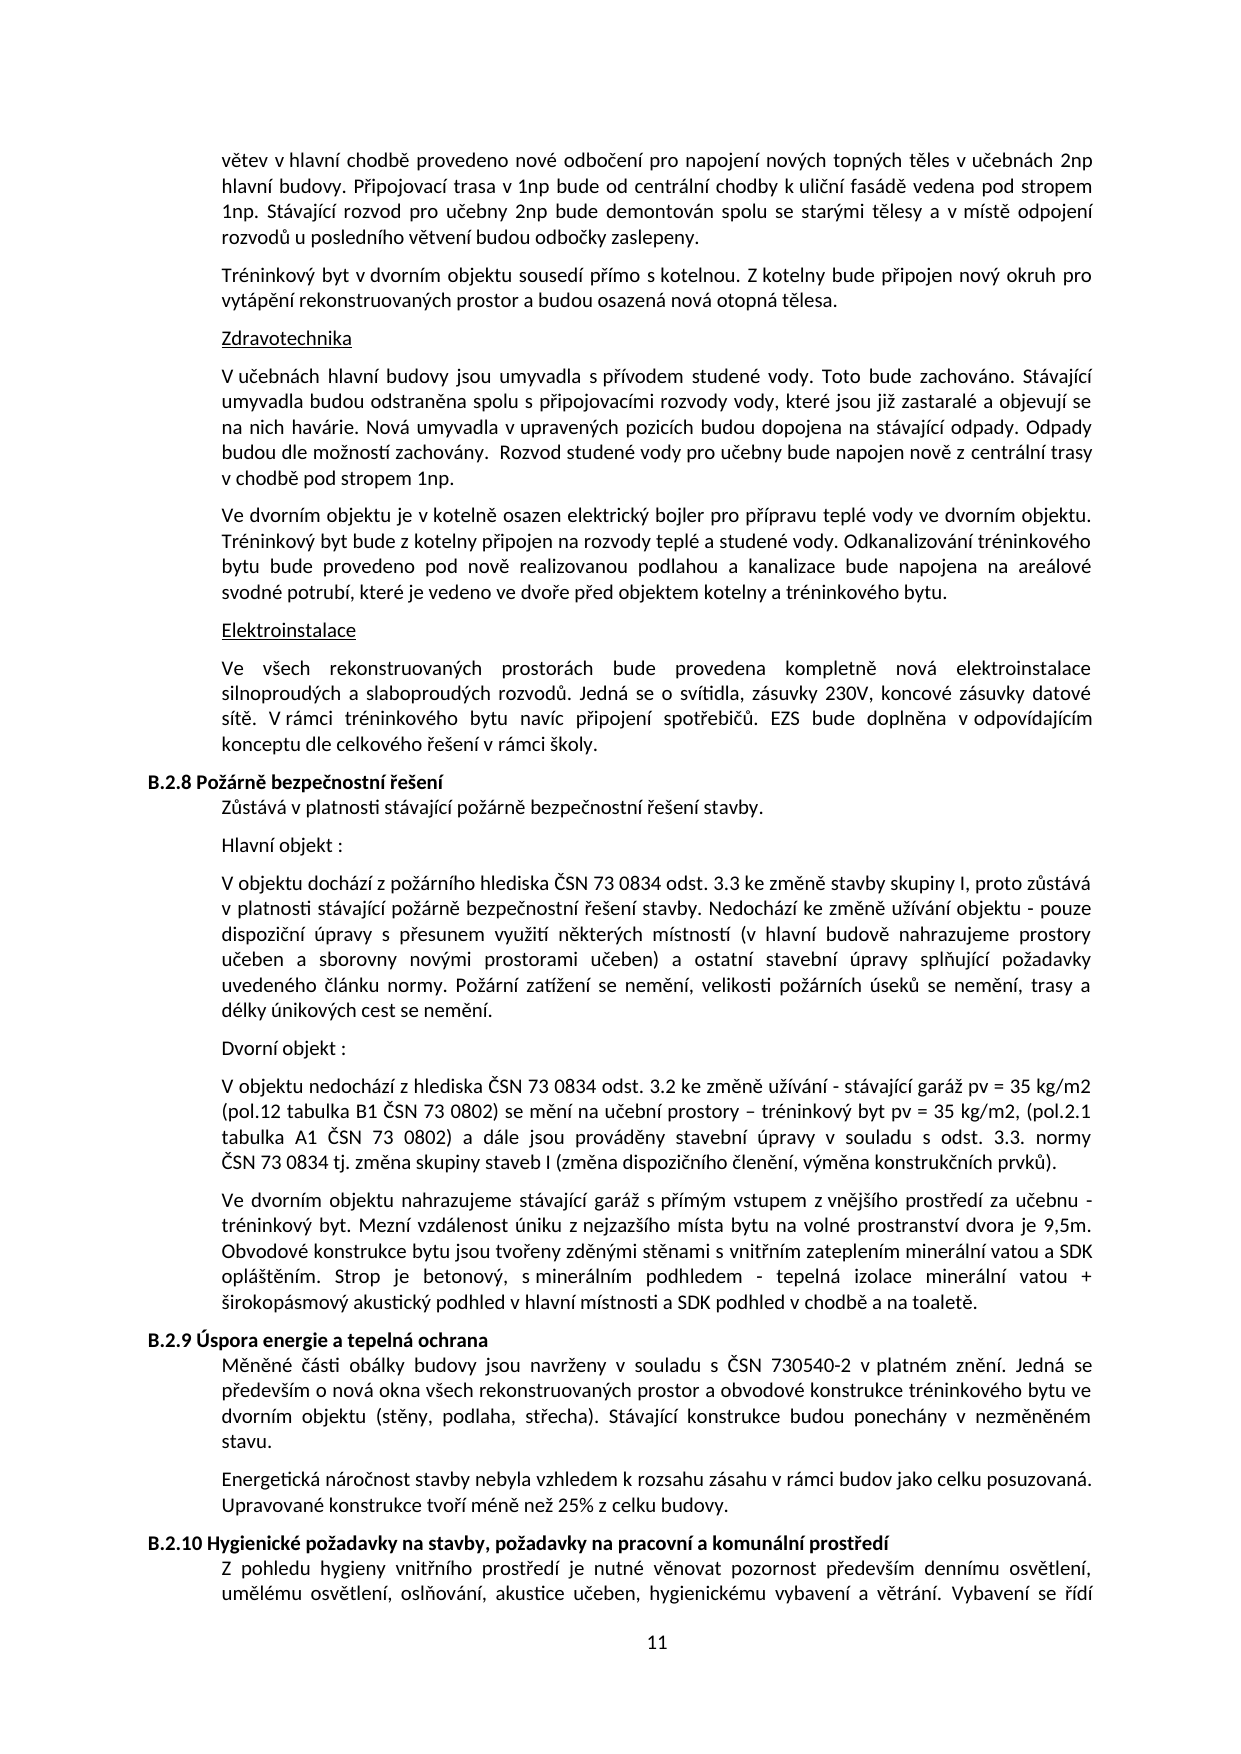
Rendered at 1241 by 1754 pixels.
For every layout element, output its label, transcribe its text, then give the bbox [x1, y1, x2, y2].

text Energetická náročnost stavby nebyla vzhledem k rozsahu zásahu v rámci budov jako celku posuzovaná. Upravované konstrukce tvoří méně než 25% z celku budovy. [221, 1466, 1093, 1517]
text Hlavní objekt : [221, 832, 1093, 858]
text Tréninkový byt v dvorním objektu sousedí přímo s kotelnou. Z kotelny bude připojen nový okruh pro vytápění rekonstruovaných prostor a budou osazená nová otopná tělesa. [221, 262, 1093, 313]
subtitle B.2.9 Úspora energie a tepelná ochrana [148, 1327, 1093, 1352]
text V objektu nedochází z hlediska ČSN 73 0834 odst. 3.2 ke změně užívání - stávající garáž pv = 35 kg/m2 (pol.12 tabulka B1 ČSN 73 0802) se mění na učební prostory – tréninkový byt pv = 35 kg/m2, (pol.2.1 tabulka A1 ČSN 73 0802) a dále jsou prováděny stavební úpravy v souladu s odst. 3.3. normy ČSN 73 0834 tj. změna skupiny staveb I (změna dispozičního členění, výměna konstrukčních prvků). [221, 1073, 1093, 1175]
text Dvorní objekt : [221, 1035, 1093, 1061]
text Měněné části obálky budovy jsou navrženy v souladu s ČSN 730540-2 v platném znění. Jedná se především o nová okna všech rekonstruovaných prostor a obvodové konstrukce tréninkového bytu ve dvorním objektu (stěny, podlaha, střecha). Stávající konstrukce budou ponechány v nezměněném stavu. [221, 1352, 1093, 1454]
text Elektroinstalace [221, 617, 1093, 642]
subtitle B.2.8 Požárně bezpečnostní řešení [148, 769, 1093, 794]
subtitle B.2.10 Hygienické požadavky na stavby, požadavky na pracovní a komunální prostředí [148, 1530, 1093, 1555]
text V objektu dochází z požárního hlediska ČSN 73 0834 odst. 3.3 ke změně stavby skupiny I, proto zůstává v platnosti stávající požárně bezpečnostní řešení stavby. Nedochází ke změně užívání objektu - pouze dispoziční úpravy s přesunem využití některých místností (v hlavní budově nahrazujeme prostory učeben a sborovny novými prostorami učeben) a ostatní stavební úpravy splňující požadavky uvedeného článku normy. Požární zatížení se nemění, velikosti požárních úseků se nemění, trasy a délky únikových cest se nemění. [221, 870, 1093, 1023]
text Zdravotechnika [221, 325, 1093, 351]
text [221, 1555, 1093, 1606]
text V učebnách hlavní budovy jsou umyvadla s přívodem studené vody. Toto bude zachováno. Stávající umyvadla budou odstraněna spolu s připojovacími rozvody vody, které jsou již zastaralé a objevují se na nich havárie. Nová umyvadla v upravených pozicích budou dopojena na stávající odpady. Odpady budou dle možností zachovány. Rozvod studené vody pro učebny bude napojen nově z centrální trasy v chodbě pod stropem 1np. [221, 363, 1093, 490]
text Zůstává v platnosti stávající požárně bezpečnostní řešení stavby. [221, 794, 1093, 820]
text Ve dvorním objektu je v kotelně osazen elektrický bojler pro přípravu teplé vody ve dvorním objektu. Tréninkový byt bude z kotelny připojen na rozvody teplé a studené vody. Odkanalizování tréninkového bytu bude provedeno pod nově realizovanou podlahou a kanalizace bude napojena na areálové svodné potrubí, které je vedeno ve dvoře před objektem kotelny a tréninkového bytu. [221, 503, 1093, 604]
text Ve dvorním objektu nahrazujeme stávající garáž s přímým vstupem z vnějšího prostředí za učebnu - tréninkový byt. Mezní vzdálenost úniku z nejzazšího místa bytu na volné prostranství dvora je 9,5m. Obvodové konstrukce bytu jsou tvořeny zděnými stěnami s vnitřním zateplením minerální vatou a SDK opláštěním. Strop je betonový, s minerálním podhledem - tepelná izolace minerální vatou + širokopásmový akustický podhled v hlavní místnosti a SDK podhled v chodbě a na toaletě. [221, 1187, 1093, 1314]
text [221, 148, 1093, 249]
text Ve všech rekonstruovaných prostorách bude provedena kompletně nová elektroinstalace silnoproudých a slaboproudých rozvodů. Jedná se o svítidla, zásuvky 230V, koncové zásuvky datové sítě. V rámci tréninkového bytu navíc připojení spotřebičů. EZS bude doplněna v odpovídajícím konceptu dle celkového řešení v rámci školy. [221, 655, 1093, 756]
